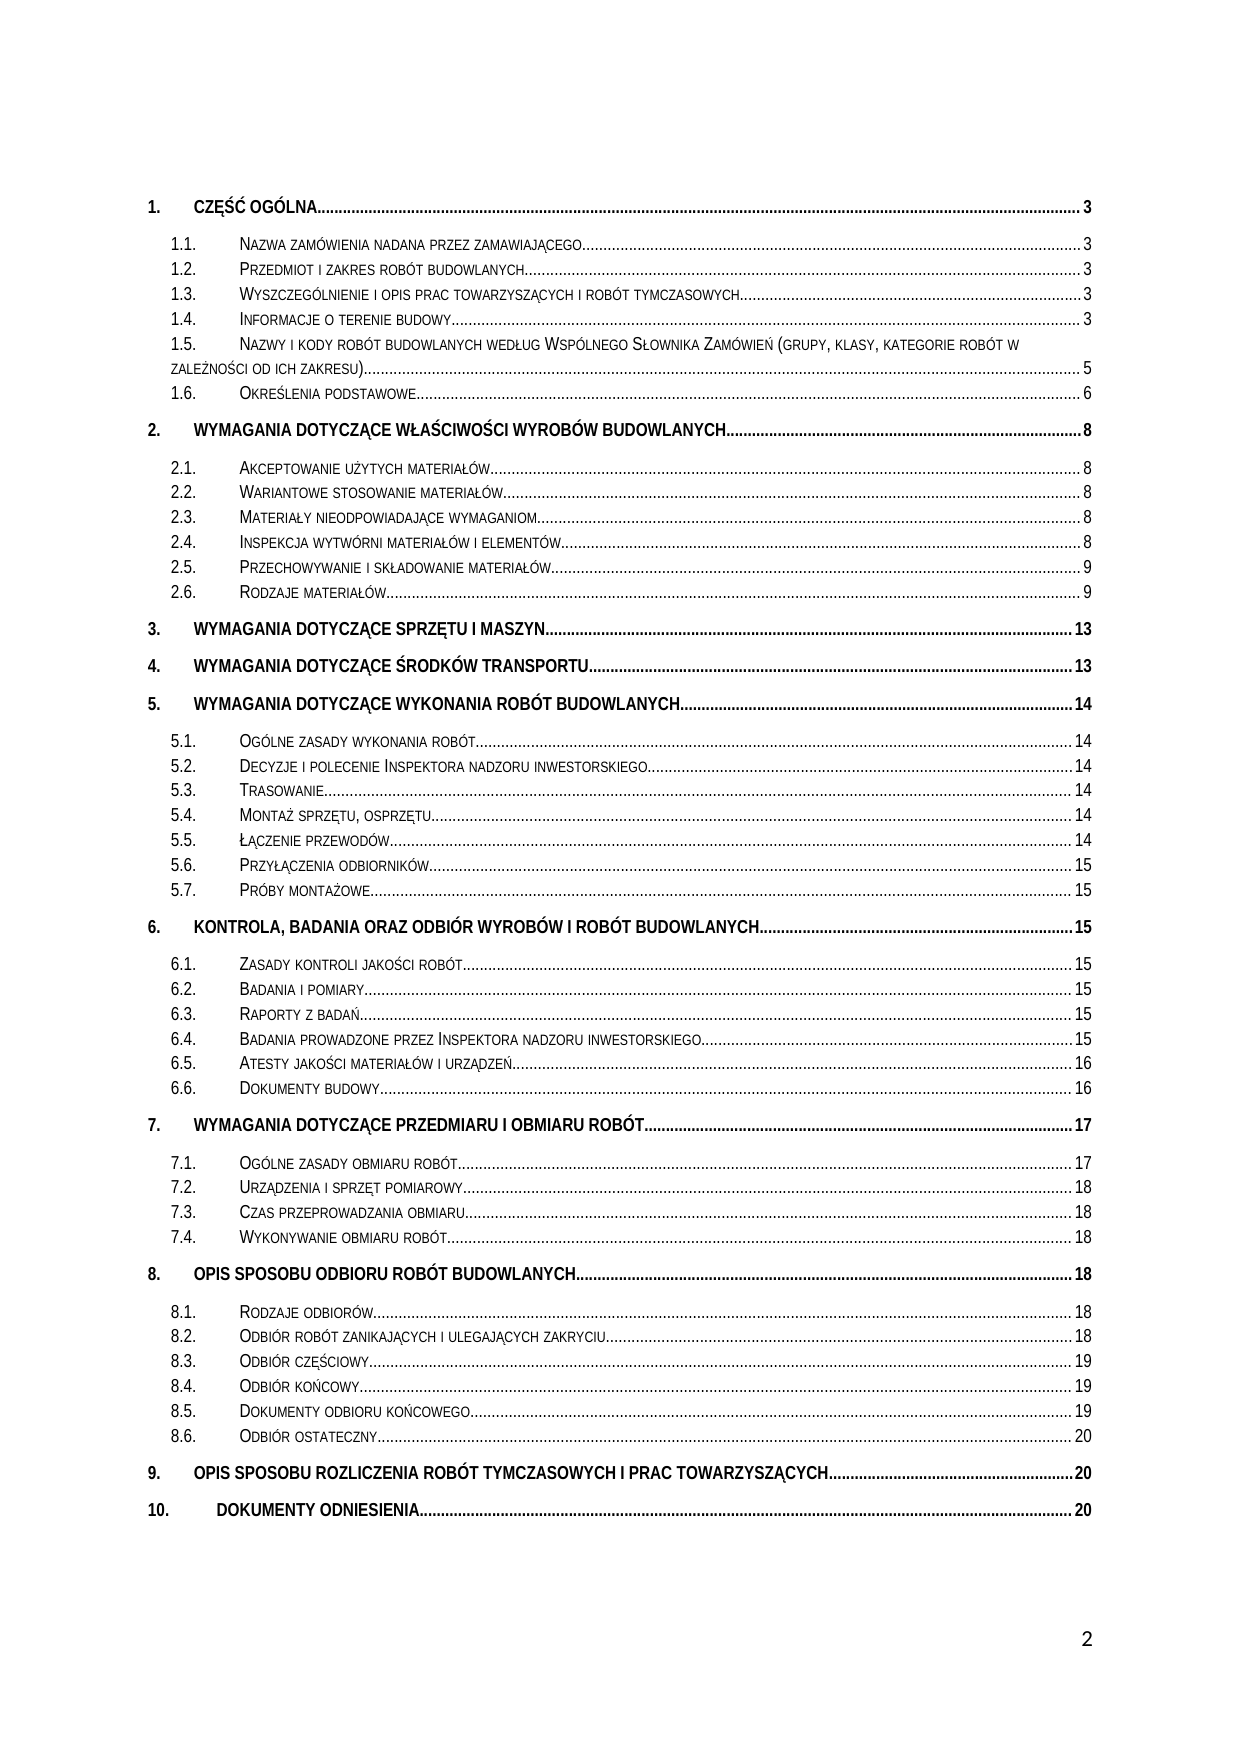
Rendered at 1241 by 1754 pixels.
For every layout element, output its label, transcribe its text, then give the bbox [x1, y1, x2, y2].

text 8.2. Odbiór robót zanikających i ulegających zakryciu 18 [171, 1325, 1093, 1347]
text 6. Kontrola, badania oraz odbiór wyrobów i robót budowlanych 15 [148, 916, 1093, 937]
text 7.4. Wykonywanie obmiaru robót 18 [171, 1226, 1093, 1247]
text 7. Wymagania dotyczące przedmiaru i obmiaru robót 17 [148, 1114, 1093, 1136]
text 5. Wymagania dotyczące wykonania robót budowlanych 14 [148, 692, 1093, 714]
text 5.1. Ogólne zasady wykonania robót 14 [171, 730, 1093, 751]
text 8.5. Dokumenty odbioru końcowego 19 [171, 1400, 1093, 1421]
text 6.3. Raporty z badań 15 [171, 1003, 1093, 1024]
text 5.2. Decyzje i polecenie Inspektora nadzoru inwestorskiego 14 [171, 754, 1093, 776]
text 8.1. Rodzaje odbiorów 18 [171, 1301, 1093, 1322]
text 2.3. Materiały nieodpowiadające wymaganiom 8 [171, 506, 1093, 528]
text 1.6. Określenia podstawowe 6 [171, 382, 1093, 403]
text 1. Część ogólna 3 [148, 196, 1093, 217]
text 2. Wymagania dotyczące właściwości wyrobów budowlanych 8 [148, 419, 1093, 441]
text 1.5. Nazwy i kody robót budowlanych według Wspólnego Słownika Zamówień (grupy, klasy, kategorie robót w zależności od ich zakresu) 5 [171, 332, 1093, 379]
text 1.4. Informacje o terenie budowy 3 [171, 308, 1093, 329]
text 2.5. Przechowywanie i składowanie materiałów 9 [171, 556, 1093, 577]
text 2.6. Rodzaje materiałów 9 [171, 581, 1093, 602]
text 5.5. Łączenie przewodów 14 [171, 829, 1093, 850]
text 6.4. Badania prowadzone przez Inspektora nadzoru inwestorskiego 15 [171, 1027, 1093, 1049]
text 9. Opis sposobu rozliczenia robót tymczasowych i prac towarzyszących 20 [148, 1462, 1093, 1483]
text 6.5. Atesty jakości materiałów i urządzeń 16 [171, 1052, 1093, 1074]
text 7.1. Ogólne zasady obmiaru robót 17 [171, 1152, 1093, 1173]
text 8.6. Odbiór ostateczny 20 [171, 1424, 1093, 1446]
text 1.2. Przedmiot i zakres robót budowlanych 3 [171, 258, 1093, 279]
text 6.1. Zasady kontroli jakości robót 15 [171, 953, 1093, 974]
text 8. Opis sposobu odbioru robót budowlanych 18 [148, 1263, 1093, 1285]
text 6.6. Dokumenty budowy 16 [171, 1077, 1093, 1098]
text 8.4. Odbiór końcowy 19 [171, 1375, 1093, 1396]
text 3. Wymagania dotyczące sprzętu i maszyn 13 [148, 618, 1093, 639]
text 4. Wymagania dotyczące środków transportu 13 [148, 655, 1093, 677]
text 5.7. Próby montażowe 15 [171, 878, 1093, 900]
text 5.3. Trasowanie 14 [171, 779, 1093, 801]
text 6.2. Badania i pomiary 15 [171, 978, 1093, 999]
text 10. Dokumenty odniesienia 20 [148, 1499, 1093, 1521]
text 2.2. Wariantowe stosowanie materiałów 8 [171, 481, 1093, 503]
text 8.3. Odbiór częściowy 19 [171, 1350, 1093, 1372]
text 5.6. Przyłączenia odbiorników 15 [171, 854, 1093, 875]
text 2.4. Inspekcja wytwórni materiałów i elementów 8 [171, 531, 1093, 552]
text 7.2. Urządzenia i sprzęt pomiarowy 18 [171, 1176, 1093, 1198]
text 7.3. Czas przeprowadzania obmiaru 18 [171, 1201, 1093, 1223]
text 5.4. Montaż sprzętu, osprzętu 14 [171, 804, 1093, 826]
text 2.1. Akceptowanie użytych materiałów 8 [171, 457, 1093, 478]
text 1.3. Wyszczególnienie i opis prac towarzyszących i robót tymczasowych 3 [171, 283, 1093, 304]
text 1.1. Nazwa zamówienia nadana przez zamawiającego 3 [171, 233, 1093, 255]
